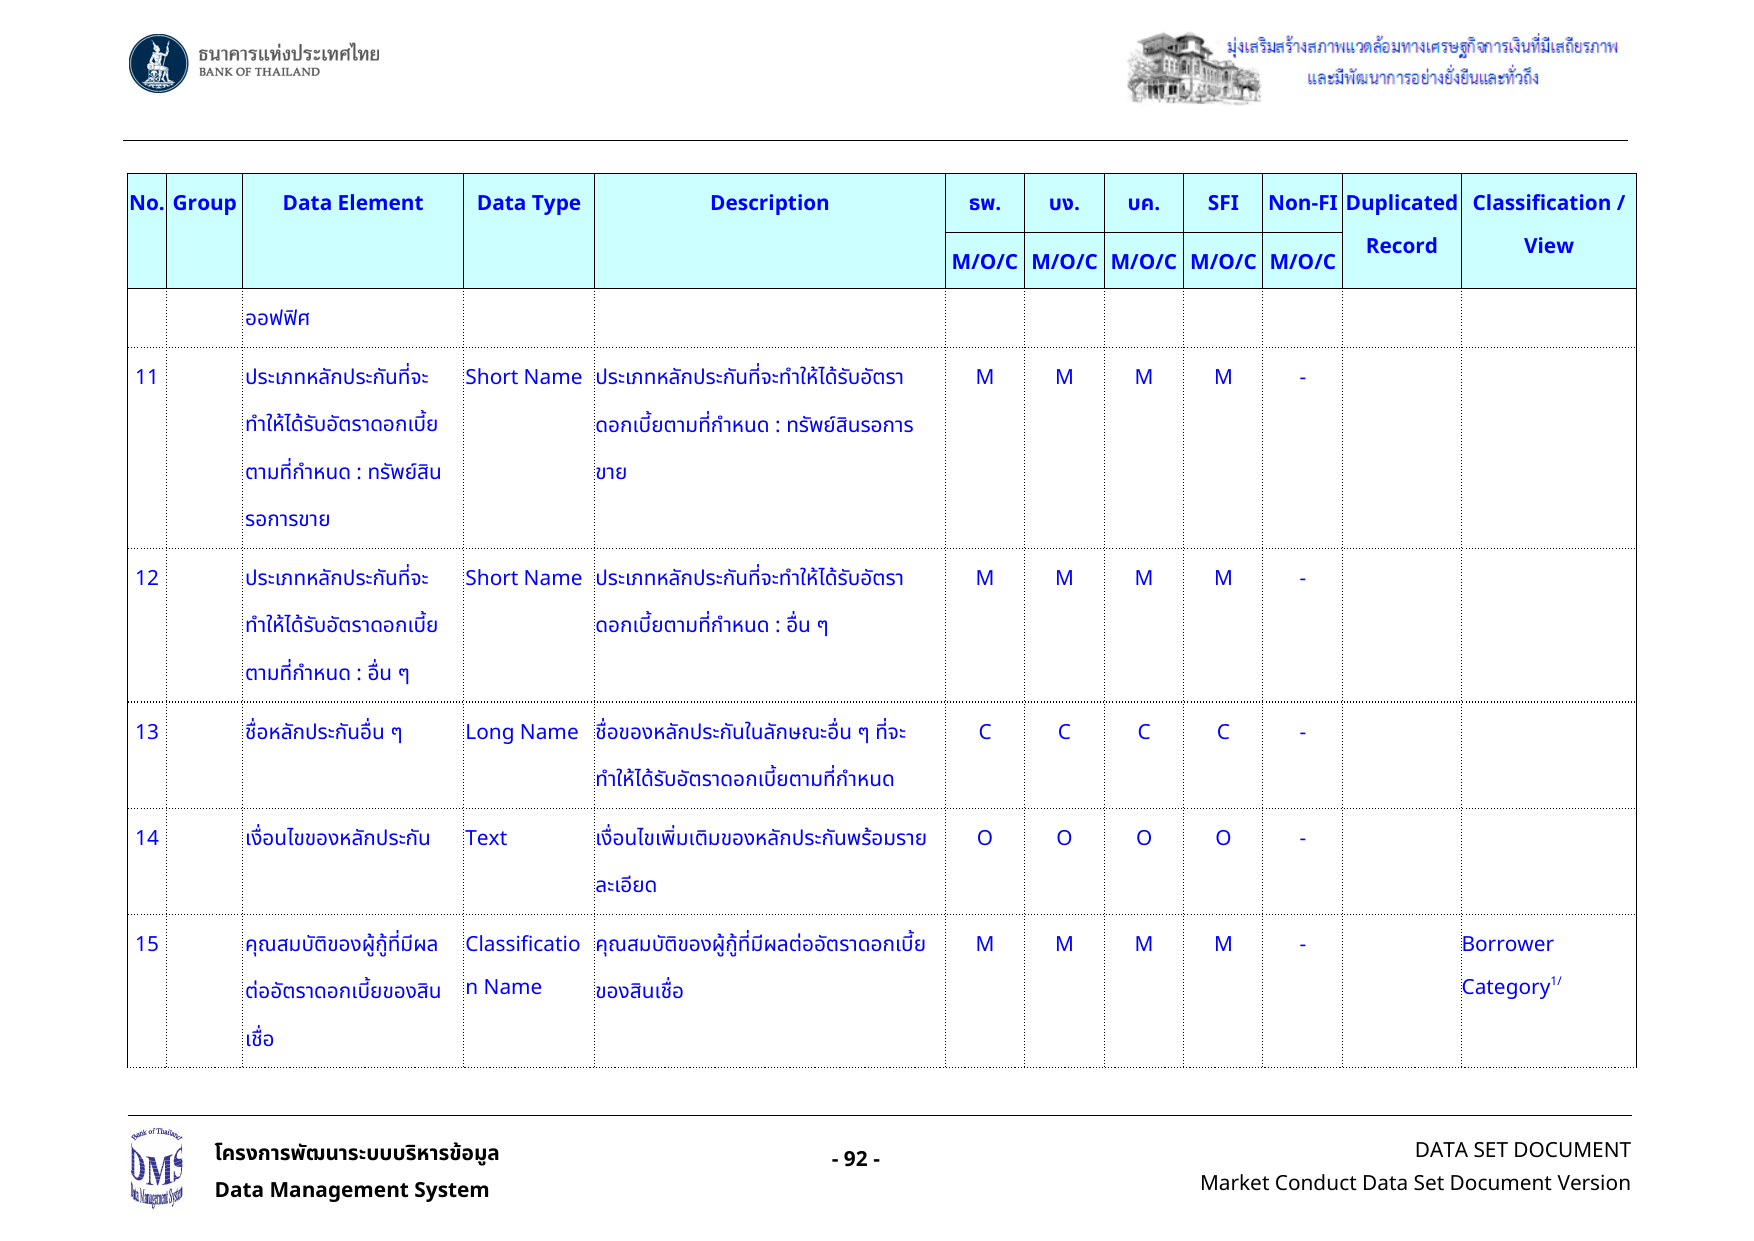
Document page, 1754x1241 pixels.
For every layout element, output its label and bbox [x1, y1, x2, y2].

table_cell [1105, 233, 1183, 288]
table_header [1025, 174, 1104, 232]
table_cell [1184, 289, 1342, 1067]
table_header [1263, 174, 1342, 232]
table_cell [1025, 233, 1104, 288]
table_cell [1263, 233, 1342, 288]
picture [1126, 28, 1622, 108]
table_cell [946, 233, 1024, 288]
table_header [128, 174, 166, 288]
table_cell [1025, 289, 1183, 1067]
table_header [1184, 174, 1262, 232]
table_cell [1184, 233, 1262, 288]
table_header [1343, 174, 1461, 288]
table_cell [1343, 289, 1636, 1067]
picture [127, 1123, 187, 1212]
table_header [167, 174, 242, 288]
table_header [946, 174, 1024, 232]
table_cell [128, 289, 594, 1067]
picture [118, 24, 391, 103]
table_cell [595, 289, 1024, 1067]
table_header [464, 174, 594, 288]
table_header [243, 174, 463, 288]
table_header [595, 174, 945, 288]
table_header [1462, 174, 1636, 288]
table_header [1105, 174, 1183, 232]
